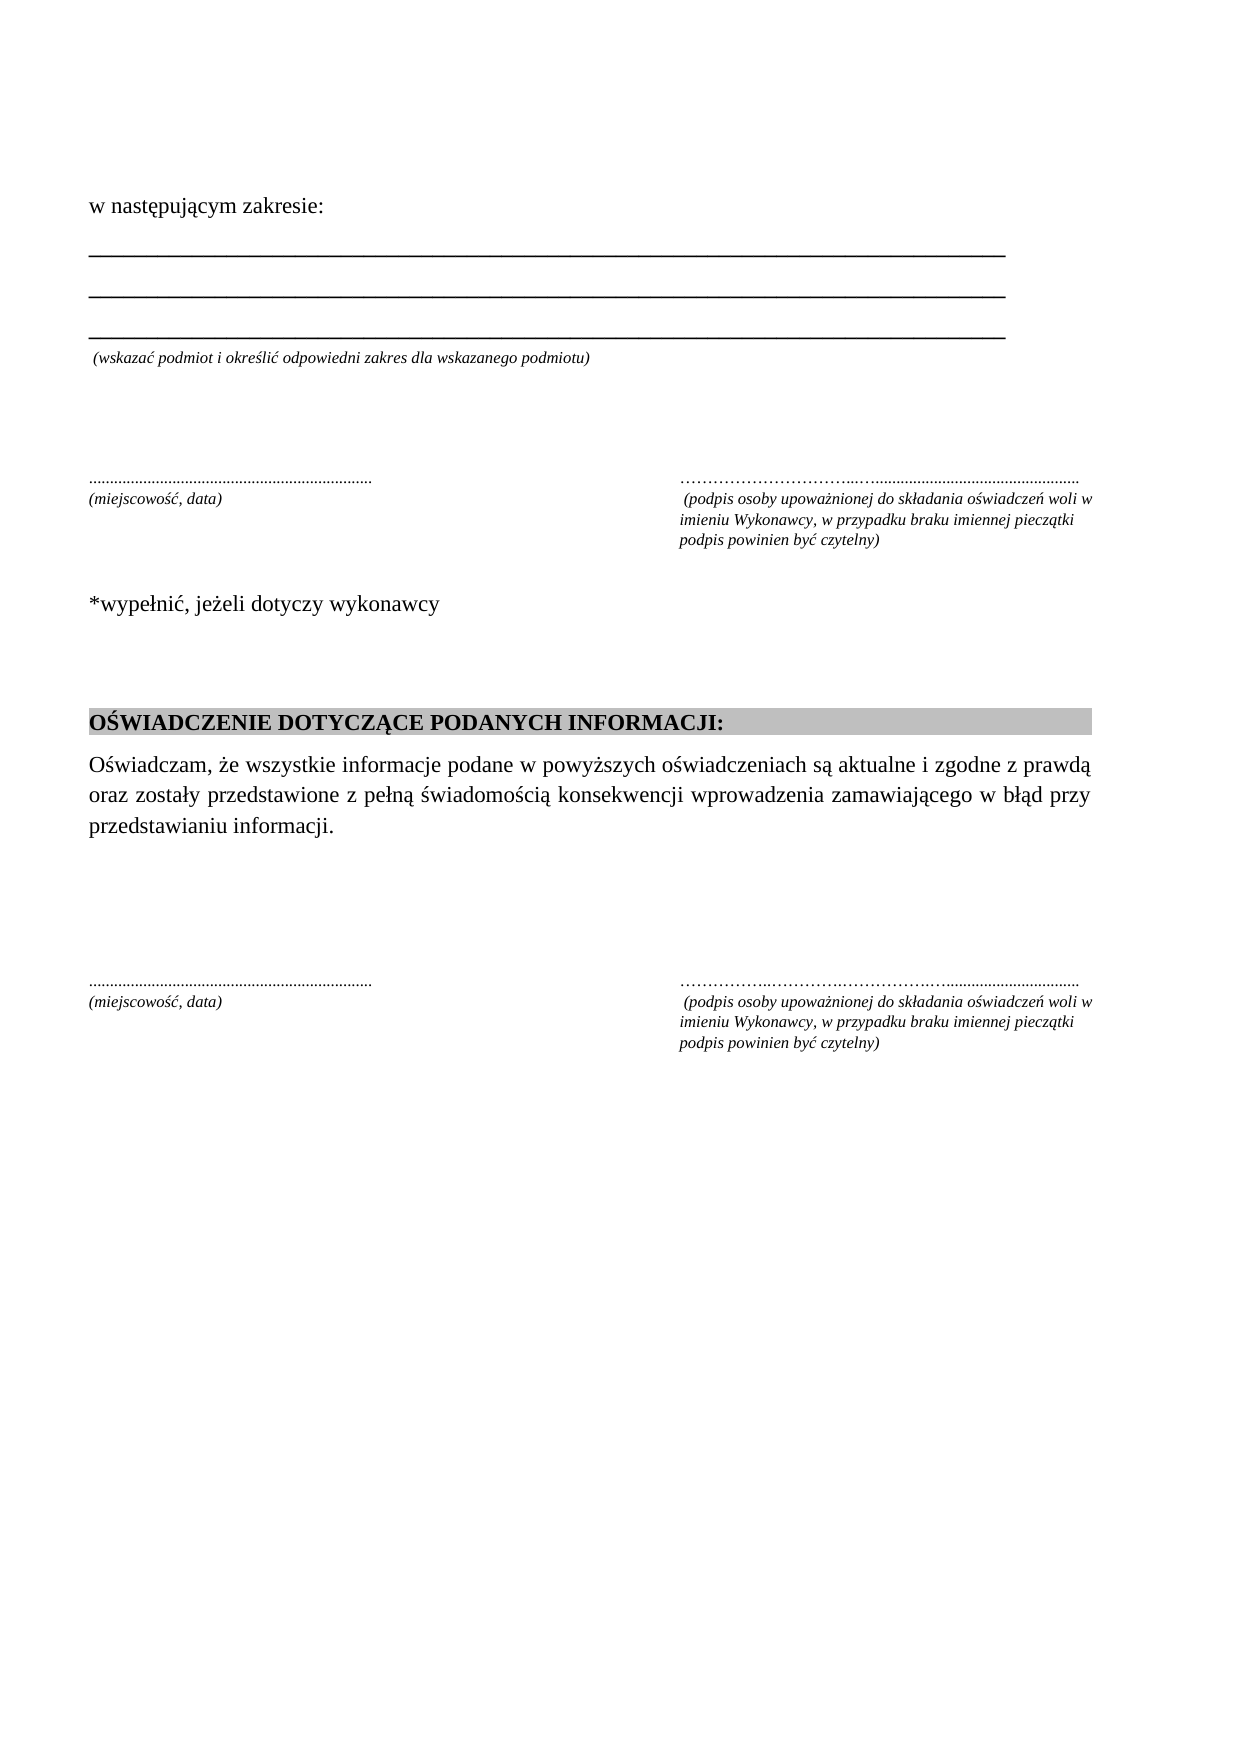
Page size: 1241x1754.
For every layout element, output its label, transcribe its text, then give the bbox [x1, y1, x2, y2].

text ________________________________________________________________________________ [89, 274, 1092, 300]
text .................................................................... ……………..………….…………….…................................ [89, 971, 1092, 990]
text .................................................................... …………………………...…................................................. [89, 468, 1092, 487]
text *wypełnić, jeżeli dotyczy wykonawcy [89, 590, 1092, 616]
text (wskazać podmiot i określić odpowiedni zakres dla wskazanego podmiotu) [89, 347, 1092, 367]
text OŚWIADCZENIE DOTYCZĄCE PODANYCH INFORMACJI: [89, 708, 1092, 735]
text w następującym zakresie: [89, 192, 1092, 218]
text ________________________________________________________________________________ [89, 233, 1092, 259]
text ________________________________________________________________________________ [89, 315, 1092, 341]
text Oświadczam, że wszystkie informacje podane w powyższych oświadczeniach są aktualne i zgodne z prawdą oraz zostały przedstawione z pełną świadomością konsekwencji wprowadzenia zamawiającego w błąd przy przedstawianiu informacji. [89, 751, 1092, 838]
